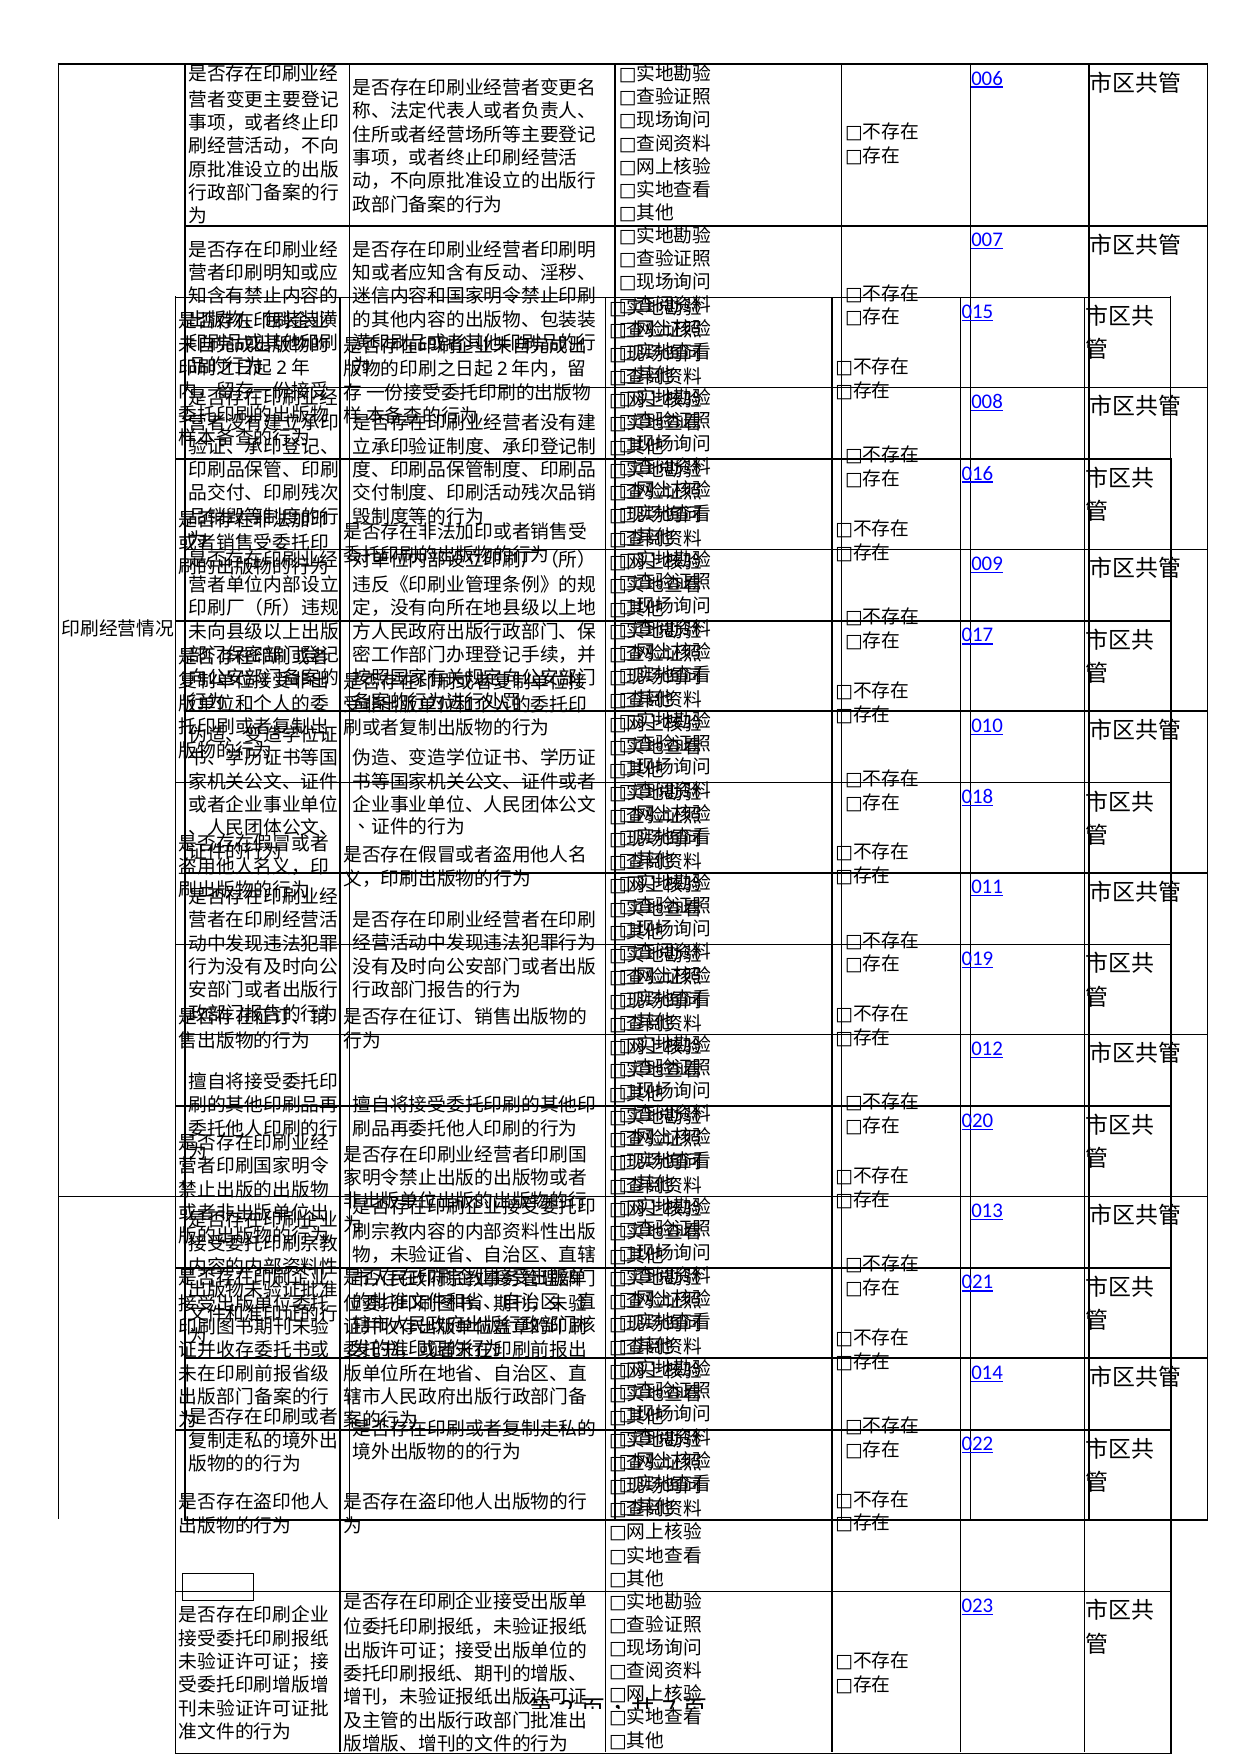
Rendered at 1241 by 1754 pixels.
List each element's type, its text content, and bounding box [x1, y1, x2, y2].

table_cell 016 [961, 460, 1084, 620]
table_cell 市区共管 [1085, 1107, 1170, 1267]
table_cell 是否存在印刷业经营者印刷国 家明令禁止出版的出版物或者 非出版单位出版的出版物的行 为 [341, 1107, 605, 1267]
table_cell 市区共管 [1085, 1592, 1170, 1752]
table_cell 市区共管 [1090, 227, 1207, 387]
table_cell 市区共管 [1085, 622, 1170, 782]
table_cell 是否存在非法加印或者销售受 委托印刷的出版物的行为 [341, 460, 605, 620]
table_cell □实地勘验 □查验证照 □现场询问 □查阅资料 □网上核验 □实地查看 □其他 [606, 622, 831, 782]
table_cell 是否存在假冒或者 盗用他人名义，印 刷出版物的行为 [176, 783, 339, 943]
table_header □不存在 □存在 [842, 65, 970, 225]
table_cell 是否存在印刷企业 接受委托印刷报纸 未验证许可证；接 受委托印刷增版增 刊未验证许可证批 准文件的行为 [176, 1592, 339, 1752]
table_cell 是否存在盗印他人 出版物的行为 [176, 1431, 339, 1591]
table_cell 市区共管 [1172, 874, 1207, 1034]
table_cell 市区共管 [1171, 388, 1207, 548]
table_cell 021 [961, 1269, 1084, 1429]
table_cell □不存在 □存在 [833, 1431, 960, 1591]
table_cell 是否存在印刷业经 营者印刷明知或应 知含有禁止内容的 出版物、包装装潢 印刷品或其他印刷 品的行为 [186, 227, 349, 296]
table_cell 是否存在印刷企业接受出版单 位委托印刷报纸，未验证报纸 出版许可证；接受出版单位的 委托印刷报纸、期刊的增版、 增刊，未验证报纸出版许可证 及主管的出版行政部门批准出 版增版、增刊的文件的行为 [341, 1592, 605, 1752]
table_cell □实地勘验 □查验证照 □现场询问 □查阅资料 □网上核验 □实地查看 □其他 [606, 783, 831, 943]
table_cell 019 [961, 945, 1084, 1105]
table_cell 是否存在印刷或者 复制单位接受非出 版单位和个人的委 托印刷或者复制出 版物的行为 [176, 622, 339, 782]
table_cell [59, 1197, 175, 1519]
table_header □不存在 □存在 [833, 298, 960, 458]
table_cell □实地勘验 □查验证照 □现场询问 □查阅资料 □网上核验 □实地查看 □其他 [616, 227, 841, 296]
table_cell 020 [961, 1107, 1084, 1267]
table_cell □不存在 □存在 [833, 783, 960, 943]
table_cell □实地勘验 □查验证照 □现场询问 □查阅资料 □网上核验 □实地查看 □其他 [606, 945, 831, 1105]
table_cell □不存在 □存在 [833, 1107, 960, 1267]
table_cell □实地勘验 □查验证照 □现场询问 □查阅资料 □网上核验 □实地查看 □其他 [606, 1107, 831, 1267]
table_cell □不存在 □存在 [833, 945, 960, 1105]
table_cell □不存在 □存在 [833, 460, 960, 620]
table_header 市区共管 [1090, 65, 1207, 225]
table_cell 市区共管 [1172, 1359, 1207, 1519]
table_header 是否存在印刷业经营者变更名 称、法定代表人或者负责人、 住所或者经营场所等主要登记 事项，或者终止印刷经营活 动，不向原批准设立的出版行 政部门备案的行为 [350, 65, 614, 225]
table_cell 022 [961, 1431, 1084, 1591]
table_cell 是否存在印刷或者复制单位接 受非出版单位和个人的委托印 刷或者复制出版物的行为 [341, 622, 605, 782]
table_cell □实地勘验 □查验证照 □现场询问 □查阅资料 □网上核验 □实地查看 □其他 [606, 1431, 831, 1591]
table_cell 是否存在非法加印 或者销售受委托印 刷的出版物的行为 [176, 460, 339, 620]
table_header 是否存在印刷企业 未自完成出版物的 印刷之日起2年 内，留存一份接受 委托印刷的出版物 样本备查的行为 [176, 298, 339, 458]
table_cell 017 [961, 622, 1084, 782]
table_cell 018 [961, 783, 1084, 943]
table_cell 是否存在盗印他人出版物的行 为 [341, 1431, 605, 1591]
table_cell 市区共管 [1085, 1269, 1170, 1429]
table_cell 是否存在印刷业经 营者印刷国家明令 禁止出版的出版物 或者非出版单位出 版的出版物的行为 [176, 1107, 339, 1267]
table_header 是否存在印刷业经 营者变更主要登记 事项，或者终止印 刷经营活动，不向 原批准设立的出版 行政部门备案的行 为 [186, 65, 349, 225]
table_cell □不存在 □存在 [833, 1592, 960, 1752]
table_cell □实地勘验 □查验证照 □现场询问 □查阅资料 □网上核验 □实地查看 □其他 [606, 460, 831, 620]
table_cell 是否存在印刷企业 接受出版单位委托 印刷图书期刊未验 证并收存委托书或 未在印刷前报省级 出版部门备案的行 为 [176, 1269, 339, 1429]
table_header 市区共管 [1085, 298, 1170, 458]
table_header 006 [971, 65, 1088, 225]
table_cell □不存在 □存在 [833, 622, 960, 782]
table_cell 市区共管 [1085, 1431, 1170, 1591]
table_cell 007 [971, 227, 1088, 297]
table_cell 是否存在印刷企业接受出版单 位委托印刷图书、期刊，未验 证并收存出版单位盖章的印刷 委托书，或者未在印刷前报出 版单位所在地省、自治区、直 辖市人民政府出版行政部门备 案的行为 [341, 1269, 605, 1429]
table_cell 是否存在征订、销 售出版物的行为 [176, 945, 339, 1105]
table_cell □不存在 □存在 [842, 227, 970, 296]
table_header 015 [961, 298, 1084, 458]
table_cell 023 [961, 1592, 1084, 1752]
table_cell 市区共管 [1172, 1197, 1207, 1357]
table_header □实地勘验 □查验证照 □现场询问 □查阅资料 □网上核验 □实地查看 □其他 [616, 65, 841, 225]
table_cell □不存在 □存在 [833, 1269, 960, 1429]
table_cell 是否存在假冒或者盗用他人名 义，印刷出版物的行为 [341, 783, 605, 943]
table_cell 是否存在征订、销售出版物的 行为 [341, 945, 605, 1105]
table_header 印刷经营情况 [59, 65, 184, 1196]
table_cell 市区共管 [1085, 783, 1170, 943]
table_cell □实地勘验 □查验证照 □现场询问 □查阅资料 □网上核验 □实地查看 □其他 [606, 1592, 831, 1752]
table_cell 市区共管 [1172, 1035, 1207, 1196]
table_header □实地勘验 □查验证照 □现场询问 □查阅资料 □网上核验 □实地查看 □其他 [606, 298, 831, 458]
table_header 是否存在印刷企业未自完成出 版物的印刷之日起2年内，留存 一份接受委托印刷的出版物样 本备查的行为 [341, 298, 605, 458]
table_cell 市区共管 [1085, 945, 1170, 1105]
table_cell 是否存在印刷业经营者印刷明 知或者应知含有反动、淫秽、 迷信内容和国家明令禁止印刷 的其他内容的出版物、包装装 潢印刷品或者其他印刷品的行 为 [350, 227, 614, 296]
table_cell 市区共管 [1085, 460, 1170, 620]
table_cell 市区共管 [1172, 550, 1207, 710]
table_cell 市区共管 [1172, 712, 1207, 872]
table_cell □实地勘验 □查验证照 □现场询问 □查阅资料 □网上核验 □实地查看 □其他 [606, 1269, 831, 1429]
